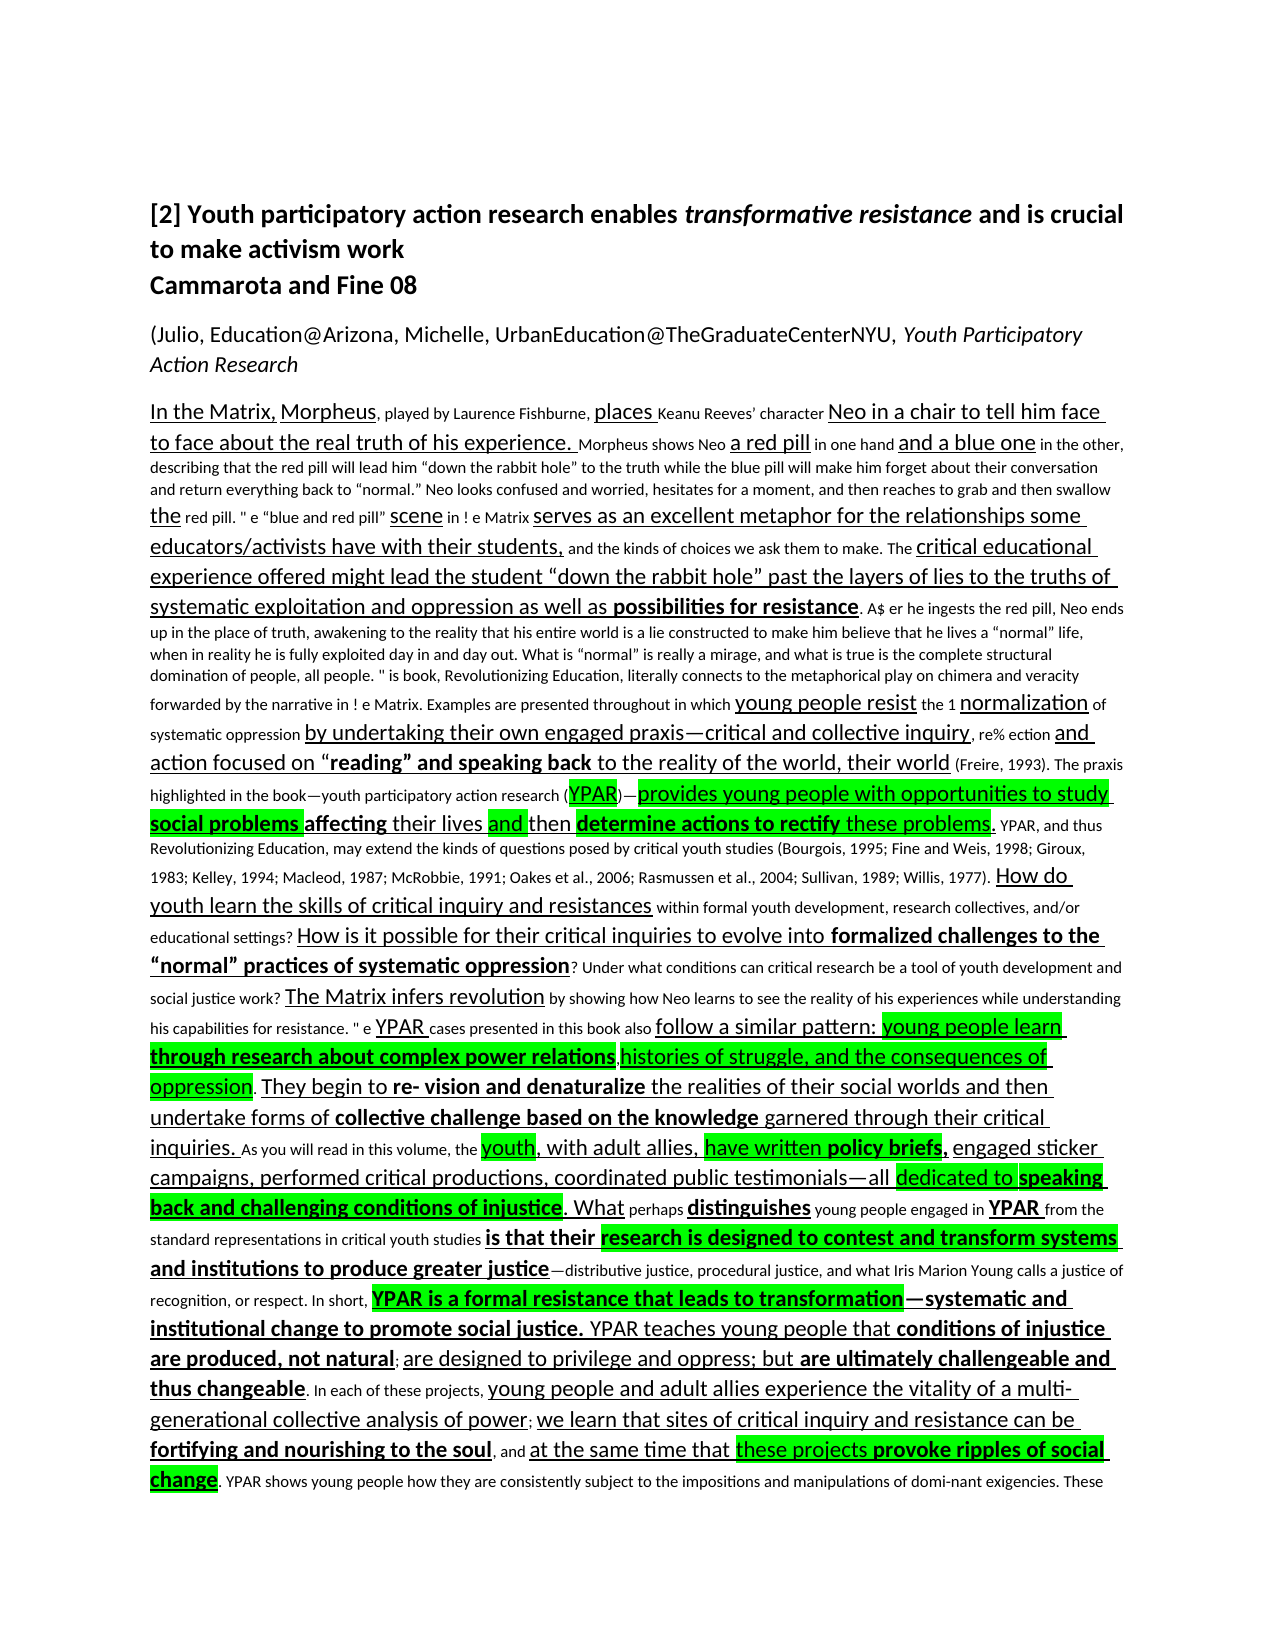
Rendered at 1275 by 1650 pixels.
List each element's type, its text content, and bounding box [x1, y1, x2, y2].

text Cammarota and Fine 08 [150, 268, 1125, 301]
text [150, 397, 1125, 1493]
text (Julio, Education@Arizona, Michelle, UrbanEducation@TheGraduateCenterNYU, Youth Participatory Action Research [150, 320, 1125, 379]
subtitle [2] Youth participatory action research enables transformative resistance and is crucial to make activism work [150, 197, 1125, 266]
